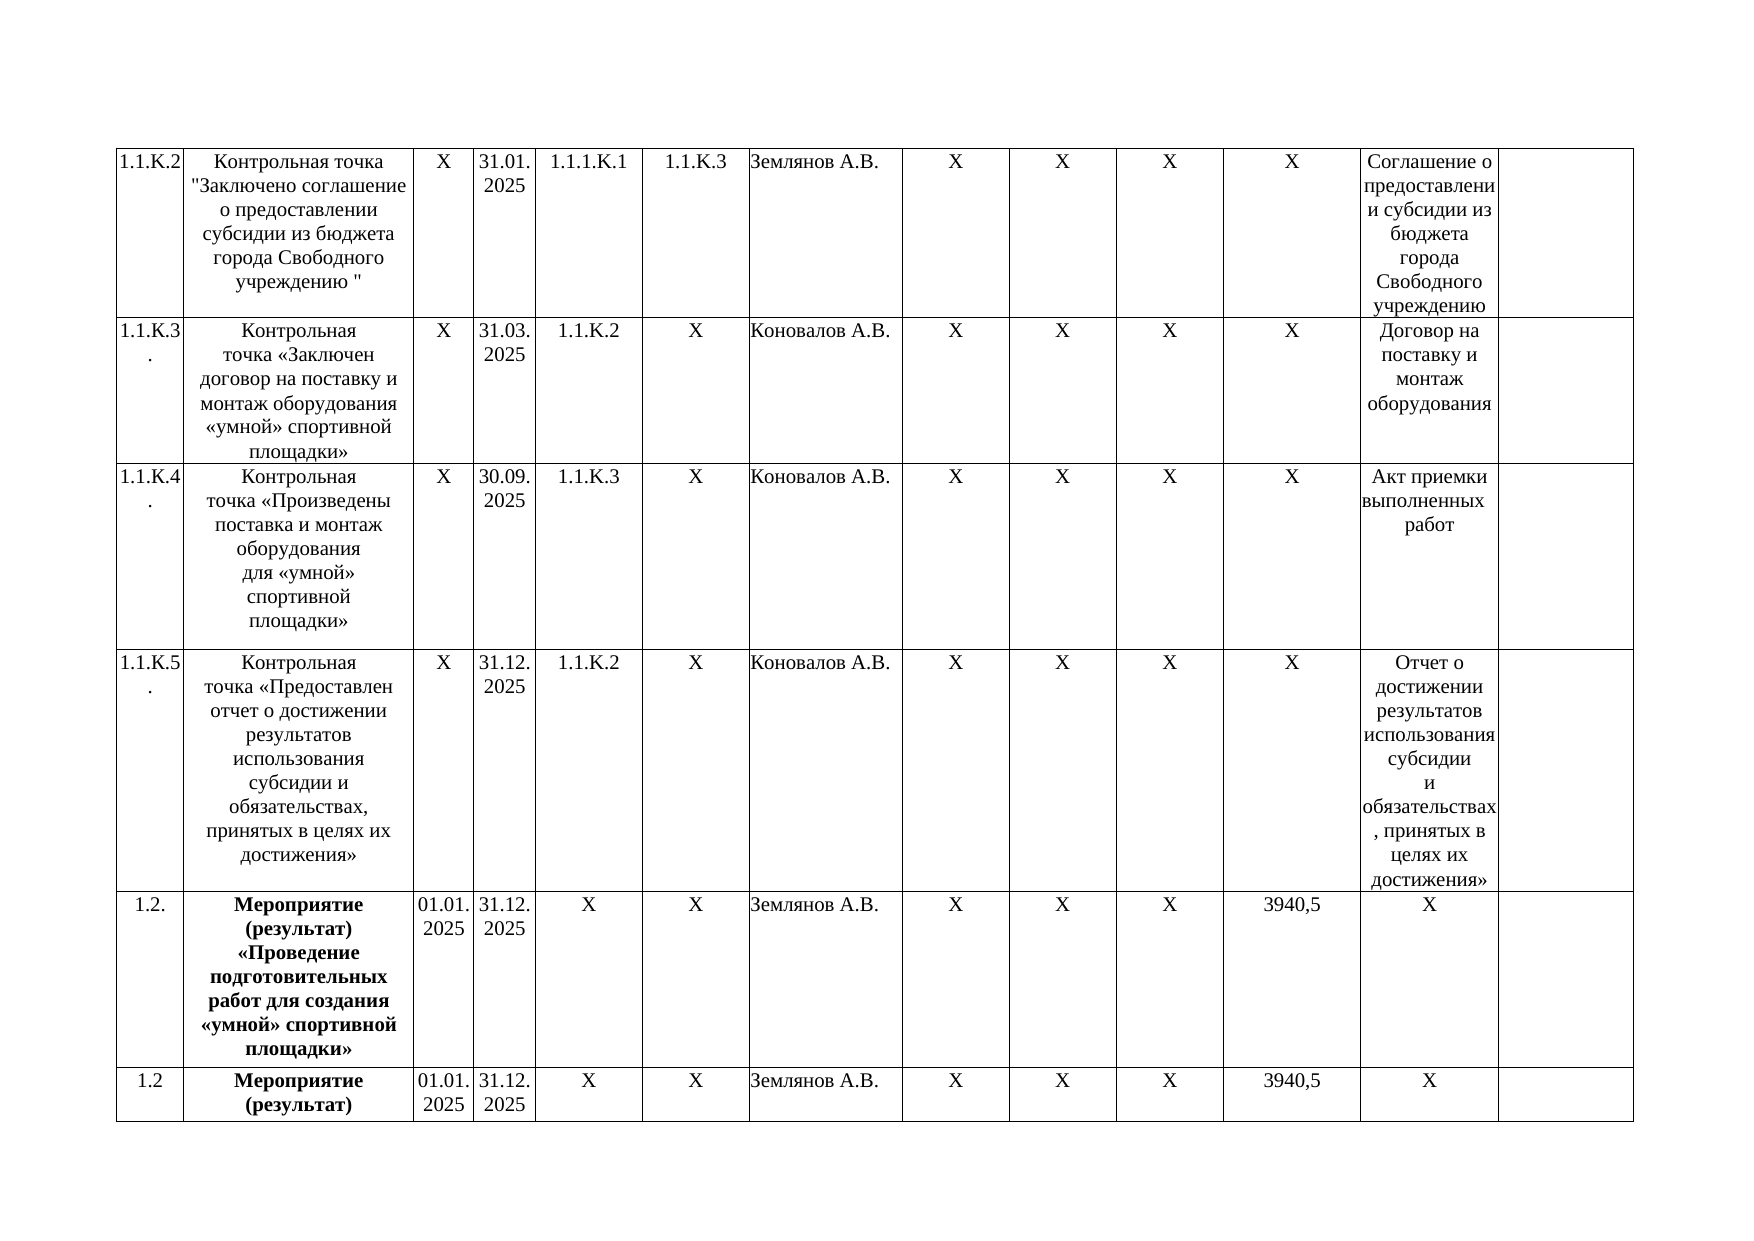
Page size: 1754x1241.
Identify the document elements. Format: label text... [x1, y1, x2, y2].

table_cell 1.1.K.2 [536, 318, 642, 463]
table_cell Акт приемки выполненных работ [1361, 464, 1498, 649]
table_cell [1634, 649, 1638, 891]
table_cell X [1117, 650, 1223, 891]
table_cell 31.01.2025 [474, 149, 535, 317]
table_cell 1.1.K.3 [643, 149, 749, 317]
table_cell [1634, 1067, 1638, 1121]
table_cell Землянов А.В. [750, 149, 902, 317]
table_cell X [1117, 464, 1223, 649]
table_cell Коновалов А.В. [750, 318, 902, 463]
table_cell 1.1.K.2 [117, 149, 183, 317]
table_cell X [1117, 149, 1223, 317]
table_cell X [1117, 318, 1223, 463]
table_cell Х [643, 464, 749, 649]
table_cell X [1361, 892, 1498, 1067]
table_cell Мероприятие (результат) «Проведение подготовительных работ для создания «умной» спортивной площадки» [184, 892, 413, 1067]
table_cell Х [643, 892, 749, 1067]
table_cell 1.2 [117, 1068, 183, 1121]
table_cell Х [536, 892, 642, 1067]
table_cell [1499, 1068, 1633, 1121]
table_cell X [1010, 149, 1116, 317]
table_cell 3940,5 [1224, 892, 1360, 1067]
table_cell Коновалов А.В. [750, 464, 902, 649]
table_cell X [1117, 1068, 1223, 1121]
table_cell X [1010, 464, 1116, 649]
table_cell X [903, 1068, 1009, 1121]
table_cell X [1010, 1068, 1116, 1121]
table_cell [1499, 464, 1633, 649]
table_cell 1.1.K.2 [536, 650, 642, 891]
table_cell Соглашение о предоставлении субсидии из бюджета города Свободного учреждению [1361, 149, 1498, 317]
table_cell [1634, 317, 1638, 463]
table_cell Х [536, 1068, 642, 1121]
table_cell X [1010, 892, 1116, 1067]
table_cell [1634, 148, 1638, 317]
table_cell Контрольная точка «Предоставлен отчет о достижении результатов использования субсидии и обязательствах, принятых в целях их достижения» [184, 650, 413, 891]
table_cell X [1361, 1068, 1498, 1121]
table_cell Коновалов А.В. [750, 650, 902, 891]
table_cell [1499, 650, 1633, 891]
table_cell X [1224, 149, 1360, 317]
table_cell X [1224, 650, 1360, 891]
table_cell Х [643, 1068, 749, 1121]
table_cell [1499, 149, 1633, 317]
table_cell X [903, 650, 1009, 891]
table_cell Х [643, 650, 749, 891]
table_cell X [903, 318, 1009, 463]
table_cell 1.1.1.K.1 [536, 149, 642, 317]
table_cell 01.01.2025 [414, 1068, 473, 1121]
table_cell X [903, 149, 1009, 317]
table_cell Х [643, 318, 749, 463]
table_cell [1634, 891, 1638, 1067]
table_cell X [414, 149, 473, 317]
table_cell 31.12.2025 [474, 1068, 535, 1121]
table_cell Контрольная точка "Заключено соглашение о предоставлении субсидии из бюджета города Свободного учреждению " [184, 149, 413, 317]
table_cell X [1224, 464, 1360, 649]
table_cell [1499, 892, 1633, 1067]
table_cell X [414, 650, 473, 891]
table_cell Контрольная точка «Произведены поставка и монтаж оборудования для «умной» спортивной площадки» [184, 464, 413, 649]
table_cell 1.1.К.3. [117, 318, 183, 463]
table_cell 1.2. [117, 892, 183, 1067]
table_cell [184, 1068, 413, 1121]
table_cell 01.01.2025 [414, 892, 473, 1067]
table_cell X [903, 892, 1009, 1067]
table_cell Землянов А.В. [750, 1068, 902, 1121]
table_cell Контрольная точка «Заключен договор на поставку и монтаж оборудования «умной» спортивной площадки» [184, 318, 413, 463]
table_cell 31.12.2025 [474, 650, 535, 891]
table_cell 3940,5 [1224, 1068, 1360, 1121]
table_cell X [414, 318, 473, 463]
table_cell 1.1.К.4. [117, 464, 183, 649]
table_cell Землянов А.В. [750, 892, 902, 1067]
table_cell X [1010, 318, 1116, 463]
table_cell X [1117, 892, 1223, 1067]
table_cell X [903, 464, 1009, 649]
table_cell 1.1.К.5. [117, 650, 183, 891]
table_cell Отчет о достижении результатов использования субсидии и обязательствах, принятых в целях их достижения» [1361, 650, 1498, 891]
table_cell 30.09.2025 [474, 464, 535, 649]
table_cell [1634, 463, 1638, 649]
table_cell 31.12.2025 [474, 892, 535, 1067]
table_cell X [414, 464, 473, 649]
table_cell Договор на поставку и монтаж оборудования [1361, 318, 1498, 463]
table_cell 1.1.K.3 [536, 464, 642, 649]
table_cell [1499, 318, 1633, 463]
table_cell X [1010, 650, 1116, 891]
table_cell 31.03.2025 [474, 318, 535, 463]
table_cell X [1224, 318, 1360, 463]
